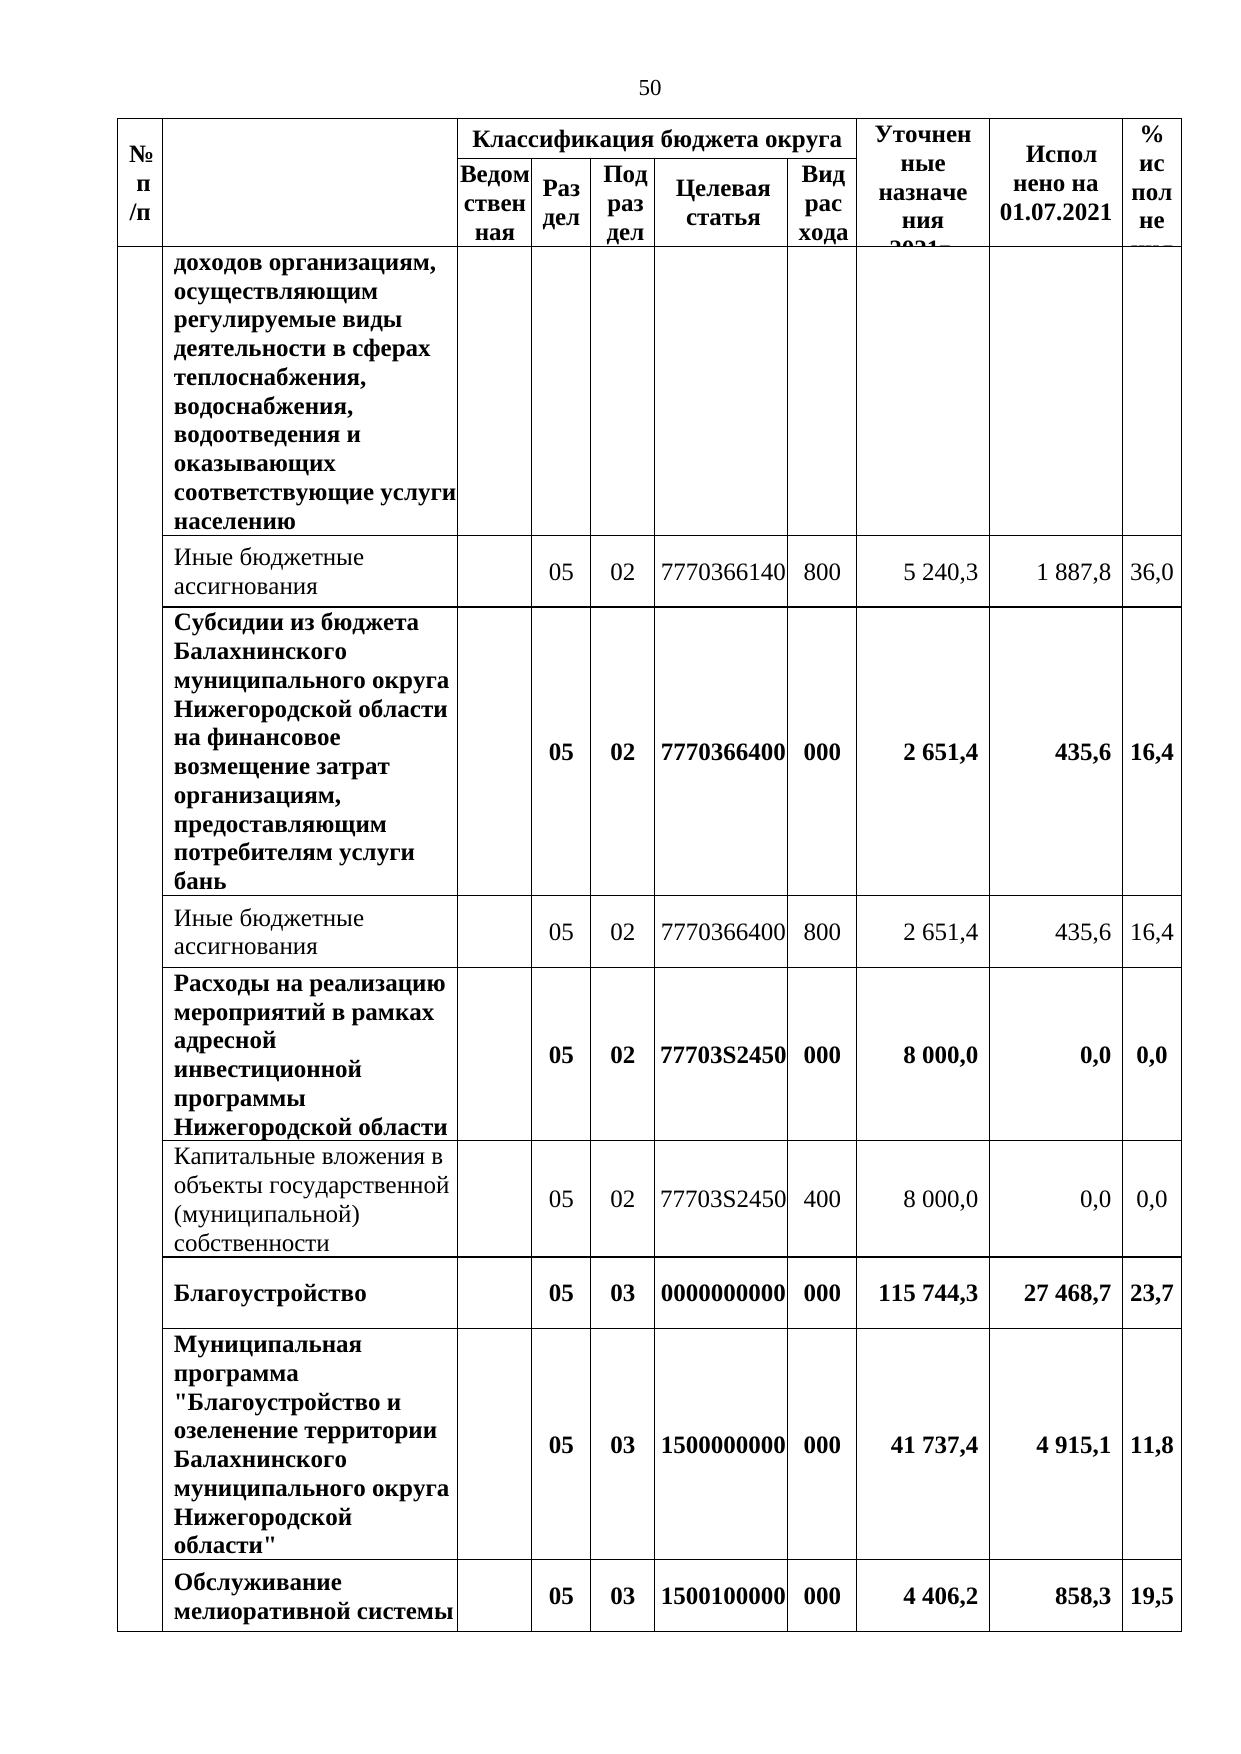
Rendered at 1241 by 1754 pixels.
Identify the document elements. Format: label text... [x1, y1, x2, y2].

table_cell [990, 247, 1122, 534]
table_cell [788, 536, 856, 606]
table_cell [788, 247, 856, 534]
table_header Испол нено на 01.07.2021 [990, 119, 1122, 246]
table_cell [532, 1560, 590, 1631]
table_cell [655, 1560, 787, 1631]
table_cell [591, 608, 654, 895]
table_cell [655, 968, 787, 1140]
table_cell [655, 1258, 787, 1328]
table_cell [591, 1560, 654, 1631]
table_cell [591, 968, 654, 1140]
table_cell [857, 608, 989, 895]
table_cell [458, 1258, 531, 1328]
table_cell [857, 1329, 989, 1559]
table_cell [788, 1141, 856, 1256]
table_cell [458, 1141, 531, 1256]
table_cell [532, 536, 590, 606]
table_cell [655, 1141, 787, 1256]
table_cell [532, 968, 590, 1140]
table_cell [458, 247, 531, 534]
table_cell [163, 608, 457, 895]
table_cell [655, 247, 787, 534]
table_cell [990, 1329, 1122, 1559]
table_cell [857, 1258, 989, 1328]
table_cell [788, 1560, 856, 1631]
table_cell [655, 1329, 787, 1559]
table_cell Раз дел [532, 159, 590, 246]
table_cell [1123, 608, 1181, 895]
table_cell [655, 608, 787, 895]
table_header Уточненные назначе ния 2021г. [857, 119, 989, 246]
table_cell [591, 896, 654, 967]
table_cell Под раз дел [591, 159, 654, 246]
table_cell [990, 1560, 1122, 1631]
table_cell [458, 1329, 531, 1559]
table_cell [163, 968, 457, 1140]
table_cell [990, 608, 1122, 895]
table_header Классификация бюджета округа [458, 119, 856, 157]
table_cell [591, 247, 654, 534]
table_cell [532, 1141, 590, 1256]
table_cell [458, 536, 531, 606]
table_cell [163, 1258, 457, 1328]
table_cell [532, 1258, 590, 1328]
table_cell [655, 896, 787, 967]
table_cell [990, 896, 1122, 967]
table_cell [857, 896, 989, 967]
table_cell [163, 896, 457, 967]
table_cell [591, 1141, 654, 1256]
table_cell Ведом ствен ная [458, 159, 531, 246]
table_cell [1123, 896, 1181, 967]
table_cell Целевая статья [655, 159, 787, 246]
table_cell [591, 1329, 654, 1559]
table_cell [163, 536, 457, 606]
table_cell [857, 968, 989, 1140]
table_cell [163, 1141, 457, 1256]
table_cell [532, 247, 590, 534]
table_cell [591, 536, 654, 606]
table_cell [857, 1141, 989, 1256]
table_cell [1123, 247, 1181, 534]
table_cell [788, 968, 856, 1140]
table_header № п/п [118, 119, 162, 246]
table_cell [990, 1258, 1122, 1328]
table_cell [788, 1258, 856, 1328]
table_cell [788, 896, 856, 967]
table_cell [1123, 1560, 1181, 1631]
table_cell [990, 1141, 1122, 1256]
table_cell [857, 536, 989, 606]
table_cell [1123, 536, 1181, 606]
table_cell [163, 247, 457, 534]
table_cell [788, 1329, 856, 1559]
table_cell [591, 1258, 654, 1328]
table_header [163, 119, 457, 246]
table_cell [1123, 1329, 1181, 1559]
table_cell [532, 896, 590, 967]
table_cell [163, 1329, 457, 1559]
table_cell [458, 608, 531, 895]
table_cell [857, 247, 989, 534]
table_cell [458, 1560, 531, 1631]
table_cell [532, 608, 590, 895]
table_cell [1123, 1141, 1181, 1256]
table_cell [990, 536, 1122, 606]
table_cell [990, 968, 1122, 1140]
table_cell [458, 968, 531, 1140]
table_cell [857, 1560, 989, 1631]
table_header % ис пол не ния [1123, 119, 1181, 246]
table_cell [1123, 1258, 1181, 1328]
table_cell Вид рас хода [788, 159, 856, 246]
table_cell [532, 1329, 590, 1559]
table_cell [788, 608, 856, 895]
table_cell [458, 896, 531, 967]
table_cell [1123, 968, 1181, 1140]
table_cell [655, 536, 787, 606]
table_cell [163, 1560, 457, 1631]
